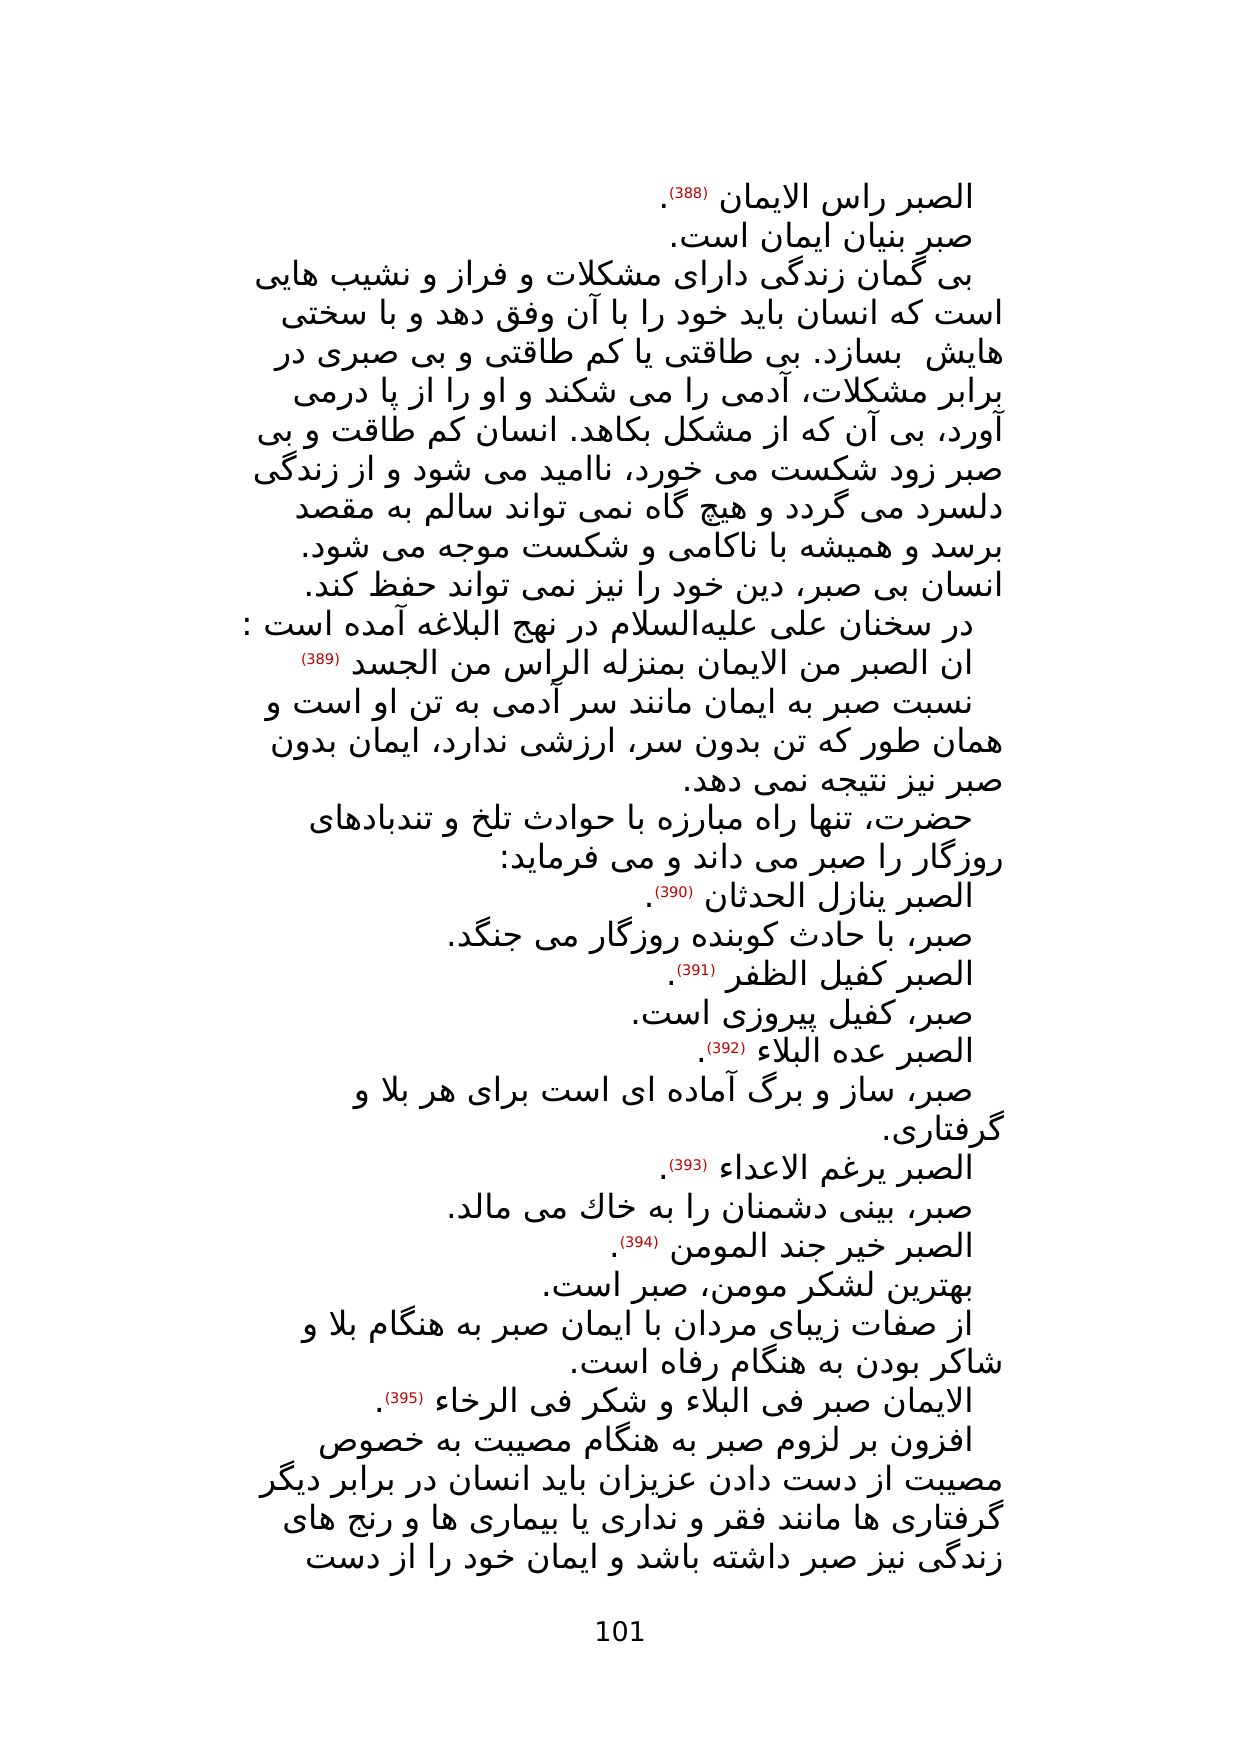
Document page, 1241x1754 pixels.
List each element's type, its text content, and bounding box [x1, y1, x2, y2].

text صبر بنيان ايمان است. [236, 216, 1004, 255]
text صبر، با حادث كوبنده روزگار مى جنگد. [236, 915, 1004, 954]
text الصبر كفيل الظفر (391). [236, 954, 1004, 993]
text ان الصبر من الايمان بمنزله الراس من الجسد (389) [236, 643, 1004, 682]
text الصبر خير جند المومن (394). [236, 1226, 1004, 1265]
text بى گمان زندگى داراى مشكلات و فراز و نشيب هايى است كه انسان بايد خود را با آن وفق دهد و با سختى هايش ‍ بسازد. بى طاقتى يا كم طاقتى و بى صبرى در برابر مشكلات، آدمى را مى شكند و او را از پا درمى آورد، بى آن كه از مشكل بكاهد. انسان كم طاقت و بى صبر زود شكست مى خورد، نااميد مى شود و از زندگى دلسرد مى گردد و هيچ گاه نمى تواند سالم به مقصد برسد و هميشه با ناكامى و شكست موجه مى شود. انسان بى صبر، دين خود را نيز نمى تواند حفظ كند. [236, 255, 1004, 604]
text الايمان صبر فى البلاء و شكر فى الرخاء (395). [236, 1382, 1004, 1421]
text از صفات زيباى مردان با ايمان صبر به هنگام بلا و شاكر بودن به هنگام رفاه است. [236, 1304, 1004, 1382]
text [236, 1421, 1004, 1576]
text نسبت صبر به ايمان مانند سر آدمى به تن او است و همان طور كه تن بدون سر، ارزشى ندارد، ايمان بدون صبر نيز نتيجه نمى دهد. [236, 682, 1004, 799]
text بهترين لشكر مومن، صبر است. [236, 1265, 1004, 1304]
text الصبر راس الايمان (388). [236, 177, 1004, 216]
text صبر، بينى دشمنان را به خاك مى مالد. [236, 1187, 1004, 1226]
text الصبر عده البلاء (392). [236, 1032, 1004, 1071]
text صبر، كفيل پيروزى است. [236, 993, 1004, 1032]
text در سخنان على عليه‌السلام در نهج البلاغه آمده است : [236, 604, 1004, 643]
text الصبر ينازل الحدثان (390). [236, 877, 1004, 915]
text الصبر يرغم الاعداء (393). [236, 1148, 1004, 1187]
text حضرت، تنها راه مبارزه با حوادث تلخ و تندبادهاى روزگار را صبر مى داند و مى فرمايد: [236, 799, 1004, 877]
text صبر، ساز و برگ آماده اى است براى هر بلا و گرفتارى. [236, 1071, 1004, 1148]
